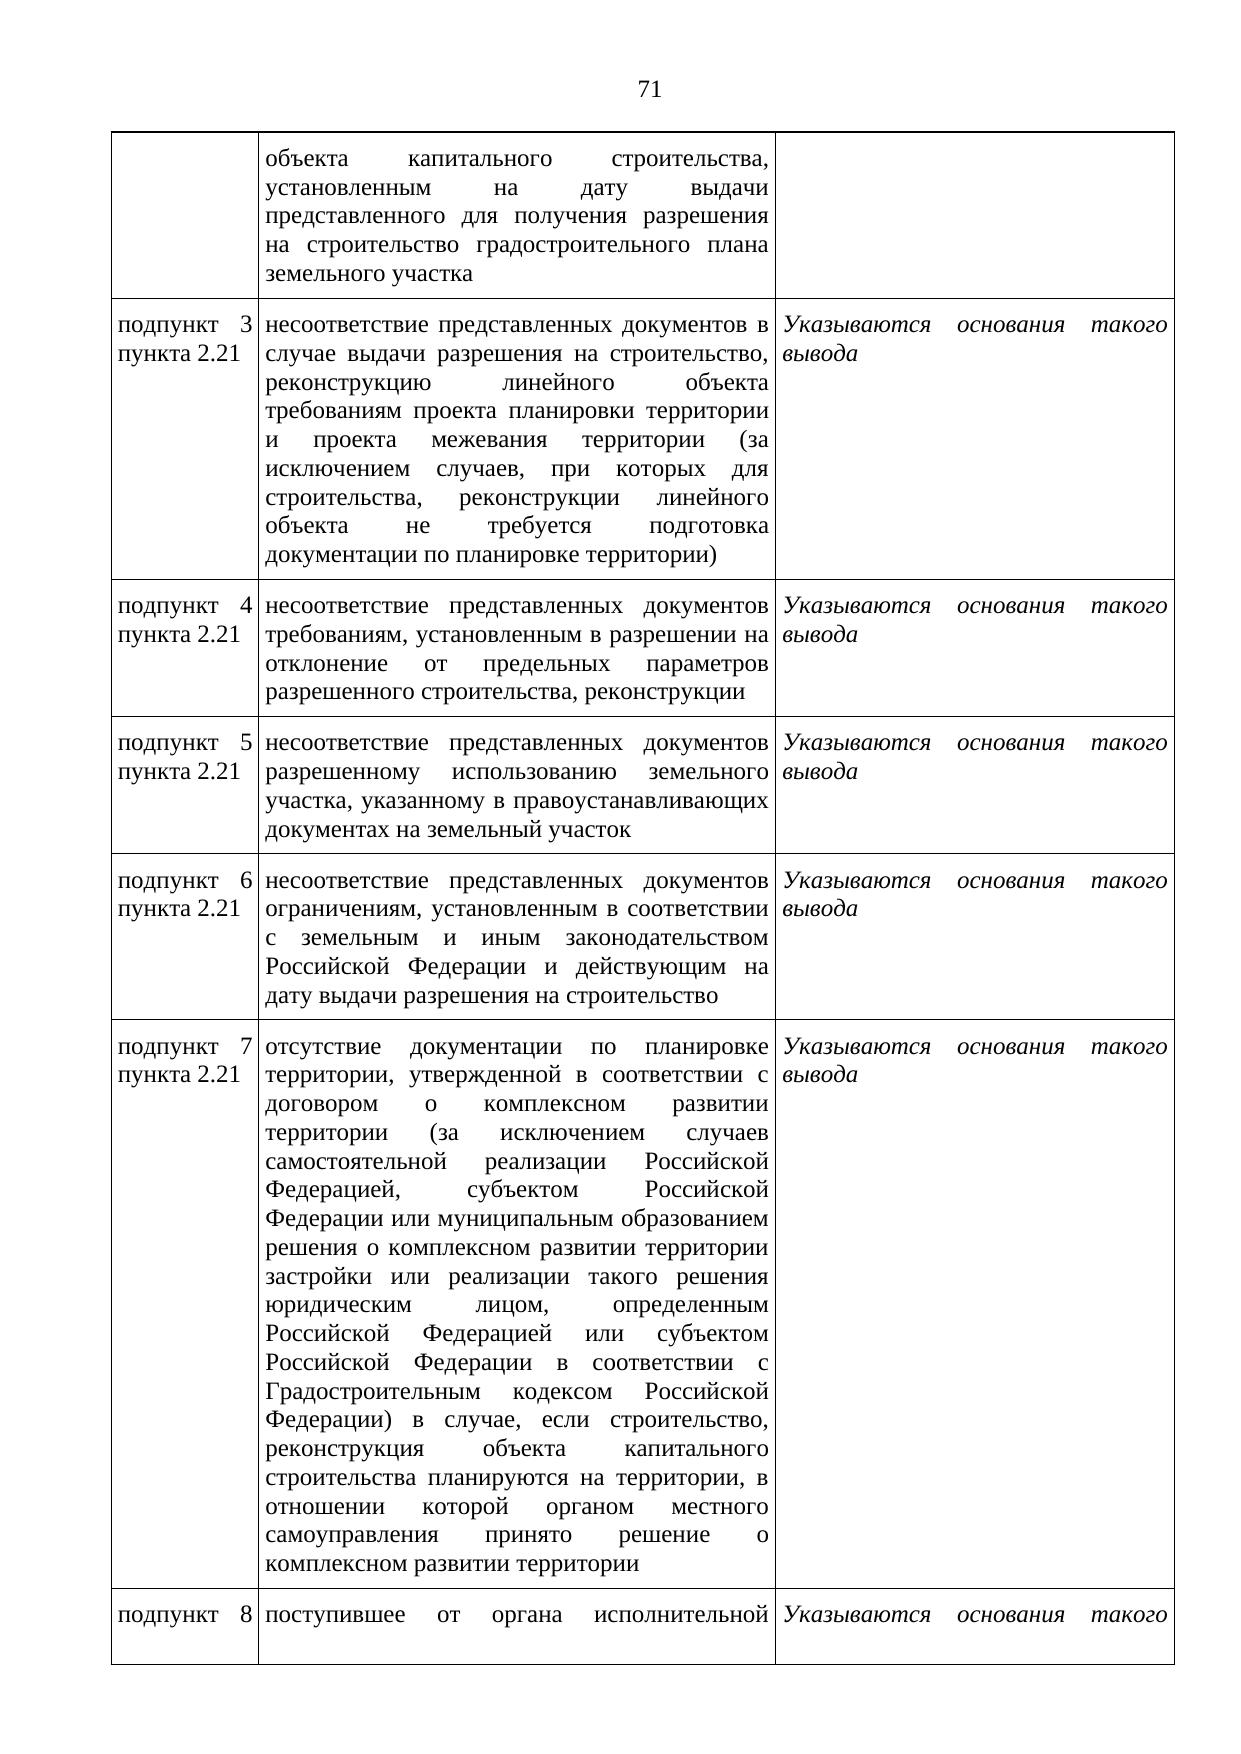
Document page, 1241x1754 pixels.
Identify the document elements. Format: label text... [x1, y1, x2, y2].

table_cell Указываются основания такого вывода [776, 717, 1174, 853]
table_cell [112, 1589, 258, 1664]
table_cell подпункт 5 пункта 2.21 [112, 717, 258, 853]
table_cell отсутствие документации по планировке территории, утвержденной в соответствии с договором о комплексном развитии территории (за исключением случаев самостоятельной реализации Российской Федерацией, субъектом Российской Федерации или муниципальным образованием решения о комплексном развитии территории застройки или реализации такого решения юридическим лицом, определенным Российской Федерацией или субъектом Российской Федерации в соответствии с Градостроительным кодексом Российской Федерации) в случае, если строительство, реконструкция объекта капитального строительства планируются на территории, в отношении которой органом местного самоуправления принято решение о комплексном развитии территории [259, 1020, 775, 1588]
table_cell Указываются основания такого вывода [776, 299, 1174, 578]
table_cell подпункт 4 пункта 2.21 [112, 580, 258, 716]
table_cell Указываются основания такого вывода [776, 1020, 1174, 1588]
table_cell подпункт 7 пункта 2.21 [112, 1020, 258, 1588]
table_cell Указываются основания такого вывода [776, 580, 1174, 716]
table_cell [776, 133, 1174, 297]
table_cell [112, 133, 258, 297]
table_cell Указываются основания такого вывода [776, 854, 1174, 1019]
table_cell подпункт 3 пункта 2.21 [112, 299, 258, 578]
table_cell несоответствие представленных документов ограничениям, установленным в соответствии с земельным и иным законодательством Российской Федерации и действующим на дату выдачи разрешения на строительство [259, 854, 775, 1019]
table_cell несоответствие представленных документов разрешенному использованию земельного участка, указанному в правоустанавливающих документах на земельный участок [259, 717, 775, 853]
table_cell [259, 133, 775, 297]
table_cell несоответствие представленных документов в случае выдачи разрешения на строительство, реконструкцию линейного объекта требованиям проекта планировки территории и проекта межевания территории (за исключением случаев, при которых для строительства, реконструкции линейного объекта не требуется подготовка документации по планировке территории) [259, 299, 775, 578]
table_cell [259, 1589, 775, 1664]
table_cell несоответствие представленных документов требованиям, установленным в разрешении на отклонение от предельных параметров разрешенного строительства, реконструкции [259, 580, 775, 716]
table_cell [776, 1589, 1174, 1664]
table_cell подпункт 6 пункта 2.21 [112, 854, 258, 1019]
